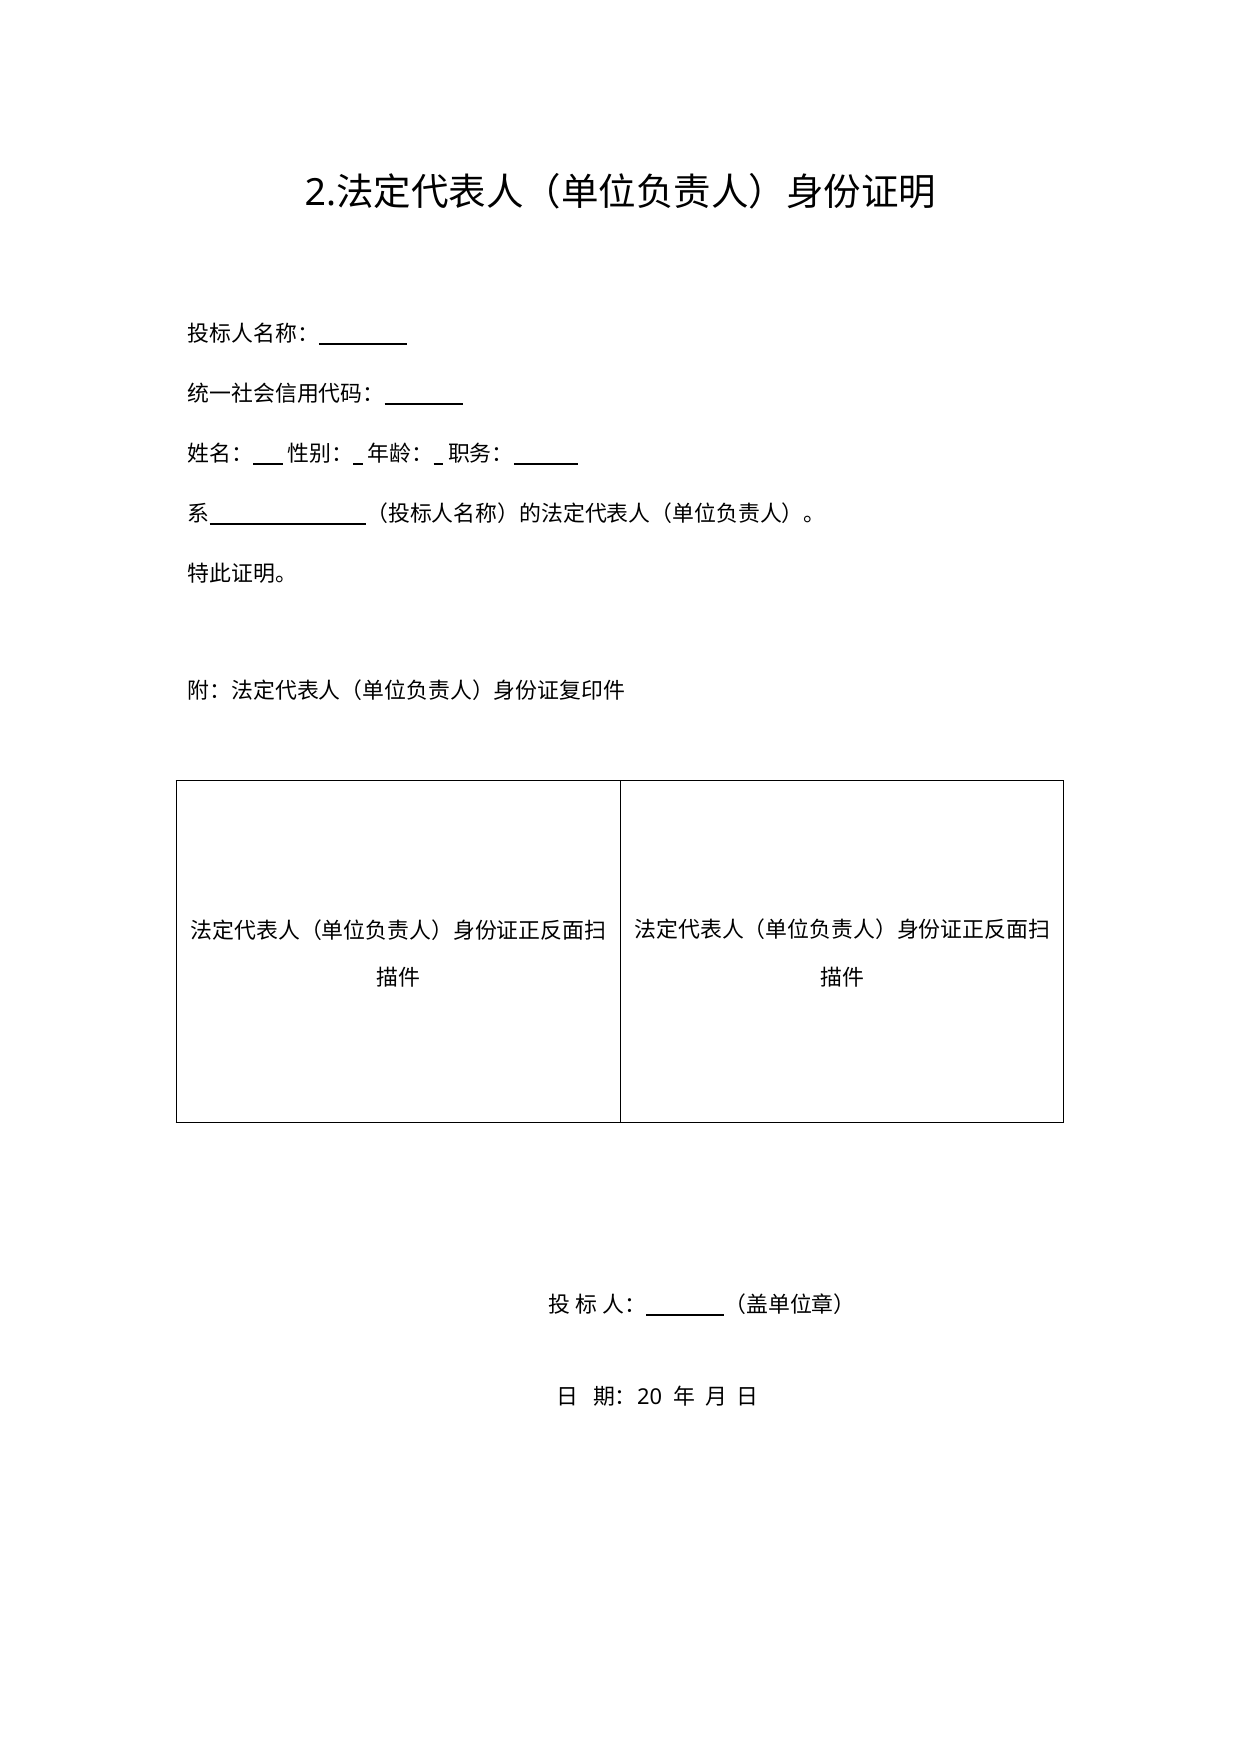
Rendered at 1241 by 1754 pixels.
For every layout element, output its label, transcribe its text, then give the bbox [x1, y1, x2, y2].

text 投标人名称： [187, 316, 1053, 347]
text 投 标 人： （盖单位章） [187, 1287, 1009, 1319]
text 统一社会信用代码： [187, 376, 1053, 407]
text 日 期：20 年 月 日 [187, 1379, 1009, 1411]
text 附：法定代表人（单位负责人）身份证复印件 [187, 673, 1053, 704]
table_header 法定代表人（单位负责人）身份证正反面扫描件 [177, 781, 620, 1122]
text 系 （投标人名称）的法定代表人（单位负责人）。 [187, 496, 1053, 527]
text 姓名： 性别： 年龄： 职务： [187, 436, 1053, 467]
text 2.法定代表人（单位负责人）身份证明 [187, 162, 1053, 216]
table_header 法定代表人（单位负责人）身份证正反面扫描件 [621, 781, 1063, 1122]
text 特此证明。 [187, 556, 1053, 587]
